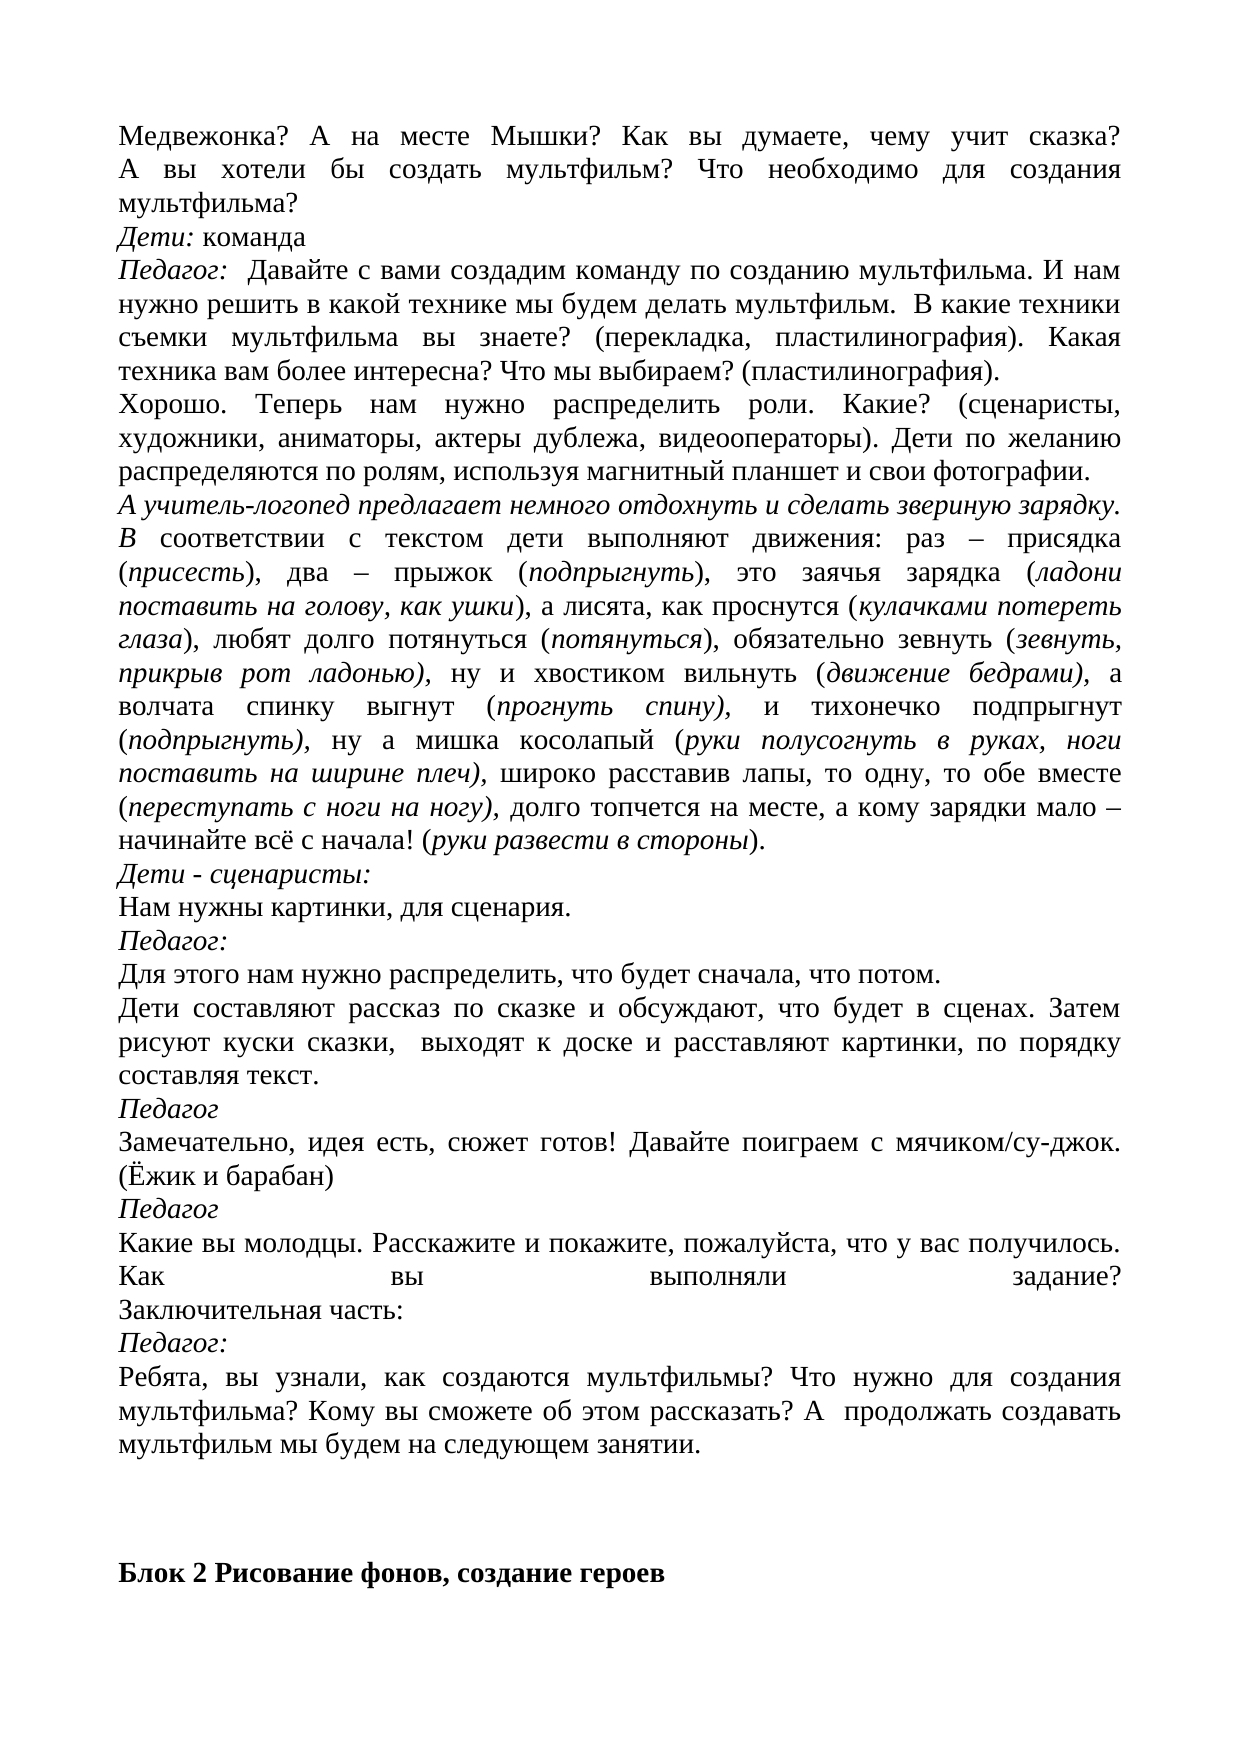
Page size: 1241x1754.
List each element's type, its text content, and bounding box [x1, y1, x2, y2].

text Педагог: Давайте с вами создадим команду по созданию мультфильма. И нам нужно решить в какой технике мы будем делать мультфильм. В какие техники съемки мультфильма вы знаете? (перекладка, пластилинография). Какая техника вам более интересна? Что мы выбираем? (пластилинография). [118, 252, 1122, 386]
text Хорошо. Теперь нам нужно распределить роли. Какие? (сценаристы, художники, аниматоры, актеры дублежа, видеооператоры). Дети по желанию распределяются по ролям, используя магнитный планшет и свои фотографии. [118, 386, 1122, 487]
text Какие вы молодцы. Расскажите и покажите, пожалуйста, что у вас получилось. Как вы выполняли задание? Заключительная часть: [118, 1225, 1122, 1326]
text Дети - сценаристы: [118, 856, 1122, 889]
text А учитель-логопед предлагает немного отдохнуть и сделать звериную зарядку. В соответствии с текстом дети выполняют движения: раз – присядка (присесть), два – прыжок (подпрыгнуть), это заячья зарядка (ладони поставить на голову, как ушки), а лисята, как проснутся (кулачками потереть глаза), любят долго потянуться (потянуться), обязательно зевнуть (зевнуть, прикрыв рот ладонью), ну и хвостиком вильнуть (движение бедрами), а волчата спинку выгнут (прогнуть спину), и тихонечко подпрыгнут (подпрыгнуть), ну а мишка косолапый (руки полусогнуть в руках, ноги поставить на ширине плеч), широко расставив лапы, то одну, то обе вместе (переступать с ноги на ногу), долго топчется на месте, а кому зарядки мало – начинайте всё с начала! (руки развести в стороны). [118, 487, 1122, 856]
text Блок 2 Рисование фонов, создание героев [118, 1556, 1122, 1589]
text Дети составляют рассказ по сказке и обсуждают, что будет в сценах. Затем рисуют куски сказки, выходят к доске и расставляют картинки, по порядку составляя текст. [118, 990, 1122, 1091]
text Педагог [118, 1191, 1122, 1225]
text Педагог: [118, 1326, 1122, 1359]
text Дети: команда [118, 219, 1122, 252]
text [118, 118, 1122, 219]
text Педагог: Для этого нам нужно распределить, что будет сначала, что потом. [118, 923, 1122, 990]
text Замечательно, идея есть, сюжет готов! Давайте поиграем с мячиком/су-джок. (Ёжик и барабан) [118, 1124, 1122, 1191]
text Ребята, вы узнали, как создаются мультфильмы? Что нужно для создания мультфильма? Кому вы сможете об этом рассказать? А продолжать создавать мультфильм мы будем на следующем занятии. [118, 1359, 1122, 1460]
text Нам нужны картинки, для сценария. [118, 889, 1122, 923]
text Педагог [118, 1091, 1122, 1124]
